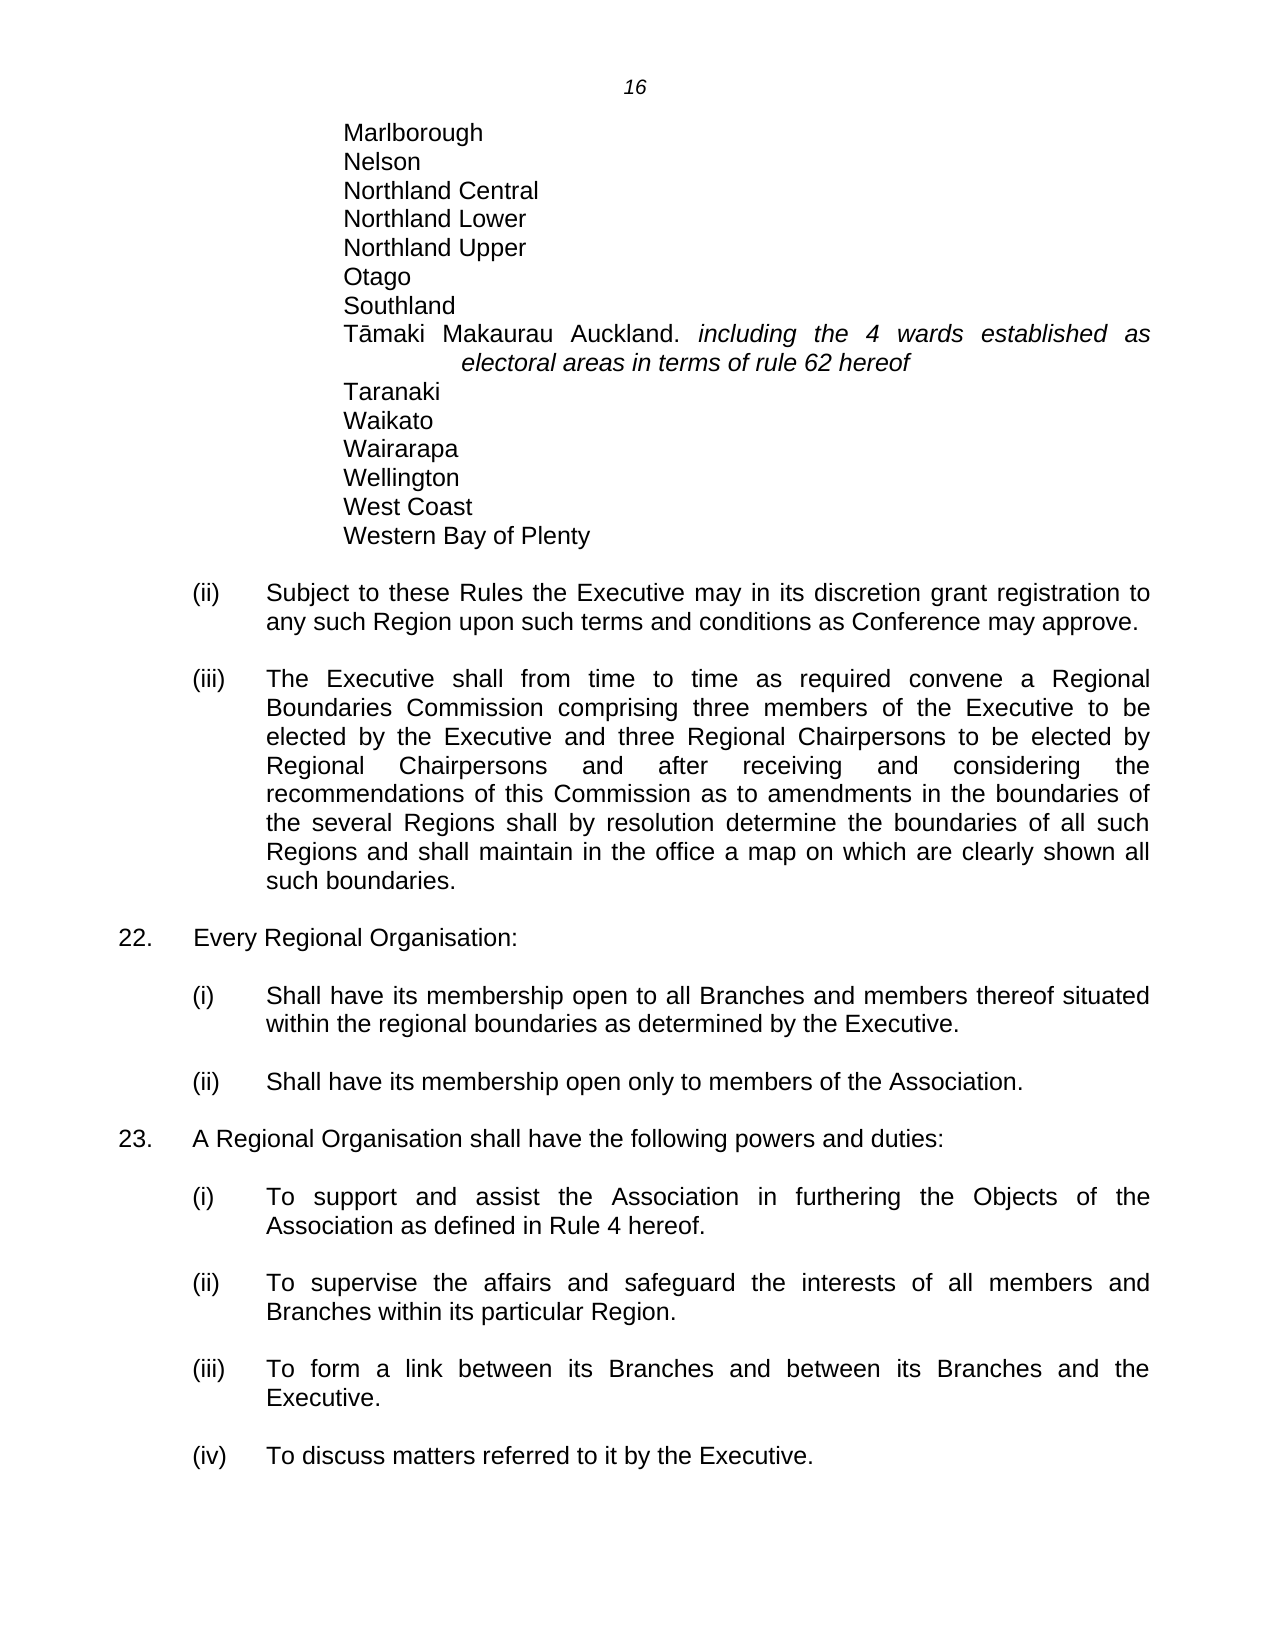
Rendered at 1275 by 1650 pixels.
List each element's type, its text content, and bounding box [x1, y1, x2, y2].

text Northland Central [343, 176, 1152, 204]
text Wairarapa [343, 434, 1152, 463]
text 23. A Regional Organisation shall have the following powers and duties: [118, 1124, 1152, 1153]
text (ii) To supervise the affairs and safeguard the interests of all members and Branches within its particular Region. [118, 1268, 1152, 1326]
text of Plenty [343, 521, 1152, 549]
text West Coast [343, 492, 1152, 521]
text (ii) Shall have its membership open only to members of the Association. [118, 1067, 1152, 1096]
text 22. Every Regional Organisation: [118, 923, 1152, 952]
text Nelson [343, 147, 1152, 176]
text (iv) To discuss matters referred to it by the Executive. [118, 1441, 1152, 1469]
text (i) Shall have its membership open to all Branches and members thereof situated within the regional boundaries as determined by the Executive. [118, 981, 1152, 1038]
text (i) To support and assist the Association in furthering the Objects of the Association as defined in Rule 4 hereof. [118, 1182, 1152, 1239]
text Tāmaki Makaurau Auckland. including the 4 wards established as electoral areas in terms of rule 62 hereof [343, 319, 1152, 377]
text Northland Lower [343, 204, 1152, 233]
text (ii) Subject to these Rules the Executive may in its discretion grant registration to any such Region upon such terms and conditions as Conference may approve. [118, 578, 1152, 636]
text Northland Upper [343, 233, 1152, 262]
text Southland [343, 291, 1152, 319]
text (iii) The Executive shall from time to time as required convene a Regional Boundaries Commission comprising three members of the Executive to be elected by the Executive and three Regional Chairpersons to be elected by Regional Chairpersons and after receiving and considering the recommendations of this Commission as to amendments in the boundaries of the several Regions shall by resolution determine the boundaries of all such Regions and shall maintain in the office a map on which are clearly shown all such boundaries. [118, 664, 1152, 894]
text (iii) To form a link between its Branches and between its Branches and the Executive. [118, 1354, 1152, 1412]
text Taranaki [268, 377, 1152, 406]
text Waikato [343, 406, 1152, 434]
text Otago [343, 262, 1152, 291]
